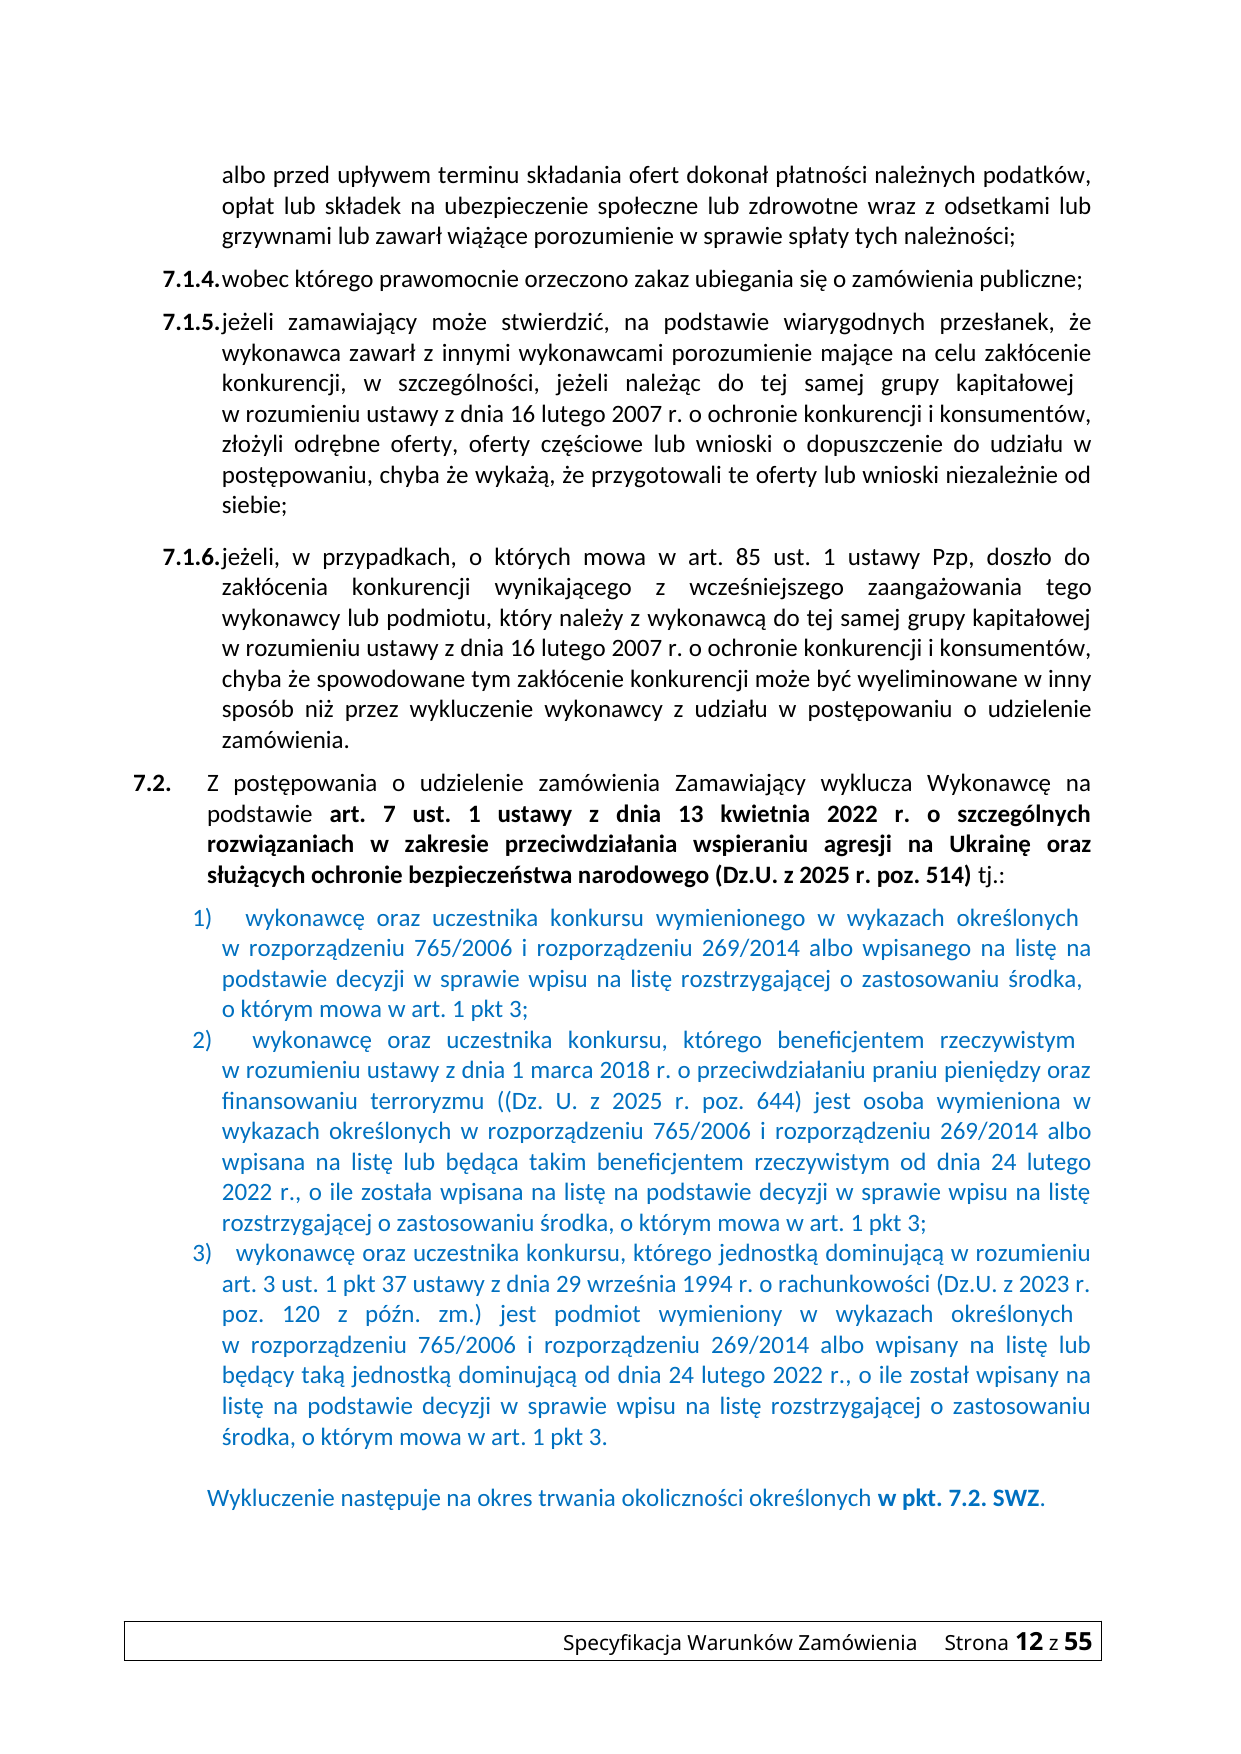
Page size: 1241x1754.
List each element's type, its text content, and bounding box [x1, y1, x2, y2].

list jeżeli, w przypadkach, o których mowa w art. 85 ust. 1 ustawy Pzp, doszło do zakłócenia konkurencji wynikającego z wcześniejszego zaangażowania tego wykonawcy lub podmiotu, który należy z wykonawcą do tej samej grupy kapitałowej w rozumieniu ustawy z dnia 16 lutego 2007 r. o ochronie konkurencji i konsumentów, chyba że spowodowane tym zakłócenie konkurencji może być wyeliminowane w inny sposób niż przez wykluczenie wykonawcy z udziału w postępowaniu o udzielenie zamówienia. [162, 541, 1092, 755]
list Z postępowania o udzielenie zamówienia Zamawiający wyklucza Wykonawcę na podstawie art. 7 ust. 1 ustawy z dnia 13 kwietnia 2022 r. o szczególnych rozwiązaniach w zakresie przeciwdziałania wspieraniu agresji na Ukrainę oraz służących ochronie bezpieczeństwa narodowego (Dz.U. z 2025 r. poz. 514) tj.: [133, 767, 1092, 889]
list wobec którego prawomocnie orzeczono zakaz ubiegania się o zamówienia publiczne; [162, 263, 1092, 294]
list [162, 159, 1092, 251]
text Wykluczenie następuje na okres trwania okoliczności określonych w pkt. 7.2. SWZ. [207, 1482, 1092, 1513]
list jeżeli zamawiający może stwierdzić, na podstawie wiarygodnych przesłanek, że wykonawca zawarł z innymi wykonawcami porozumienie mające na celu zakłócenie konkurencji, w szczególności, jeżeli należąc do tej samej grupy kapitałowej w rozumieniu ustawy z dnia 16 lutego 2007 r. o ochronie konkurencji i konsumentów, złożyli odrębne oferty, oferty częściowe lub wnioski o dopuszczenie do udziału w postępowaniu, chyba że wykażą, że przygotowali te oferty lub wnioski niezależnie od siebie; [162, 307, 1092, 520]
list wykonawcę oraz uczestnika konkursu, którego jednostką dominującą w rozumieniu art. 3 ust. 1 pkt 37 ustawy z dnia 29 września 1994 r. o rachunkowości (Dz.U. z 2023 r. poz. 120 z późn. zm.) jest podmiot wymieniony w wykazach określonych w rozporządzeniu 765/2006 i rozporządzeniu 269/2014 albo wpisany na listę lub będący taką jednostką dominującą od dnia 24 lutego 2022 r., o ile został wpisany na listę na podstawie decyzji w sprawie wpisu na listę rozstrzygającej o zastosowaniu środka, o którym mowa w art. 1 pkt 3. [192, 1237, 1092, 1451]
list wykonawcę oraz uczestnika konkursu wymienionego w wykazach określonych w rozporządzeniu 765/2006 i rozporządzeniu 269/2014 albo wpisanego na listę na podstawie decyzji w sprawie wpisu na listę rozstrzygającej o zastosowaniu środka, o którym mowa w art. 1 pkt 3; [192, 902, 1092, 1024]
list wykonawcę oraz uczestnika konkursu, którego beneficjentem rzeczywistym w rozumieniu ustawy z dnia 1 marca 2018 r. o przeciwdziałaniu praniu pieniędzy oraz finansowaniu terroryzmu ((Dz. U. z 2025 r. poz. 644) jest osoba wymieniona w wykazach określonych w rozporządzeniu 765/2006 i rozporządzeniu 269/2014 albo wpisana na listę lub będąca takim beneficjentem rzeczywistym od dnia 24 lutego 2022 r., o ile została wpisana na listę na podstawie decyzji w sprawie wpisu na listę rozstrzygającej o zastosowaniu środka, o którym mowa w art. 1 pkt 3; [192, 1024, 1092, 1237]
